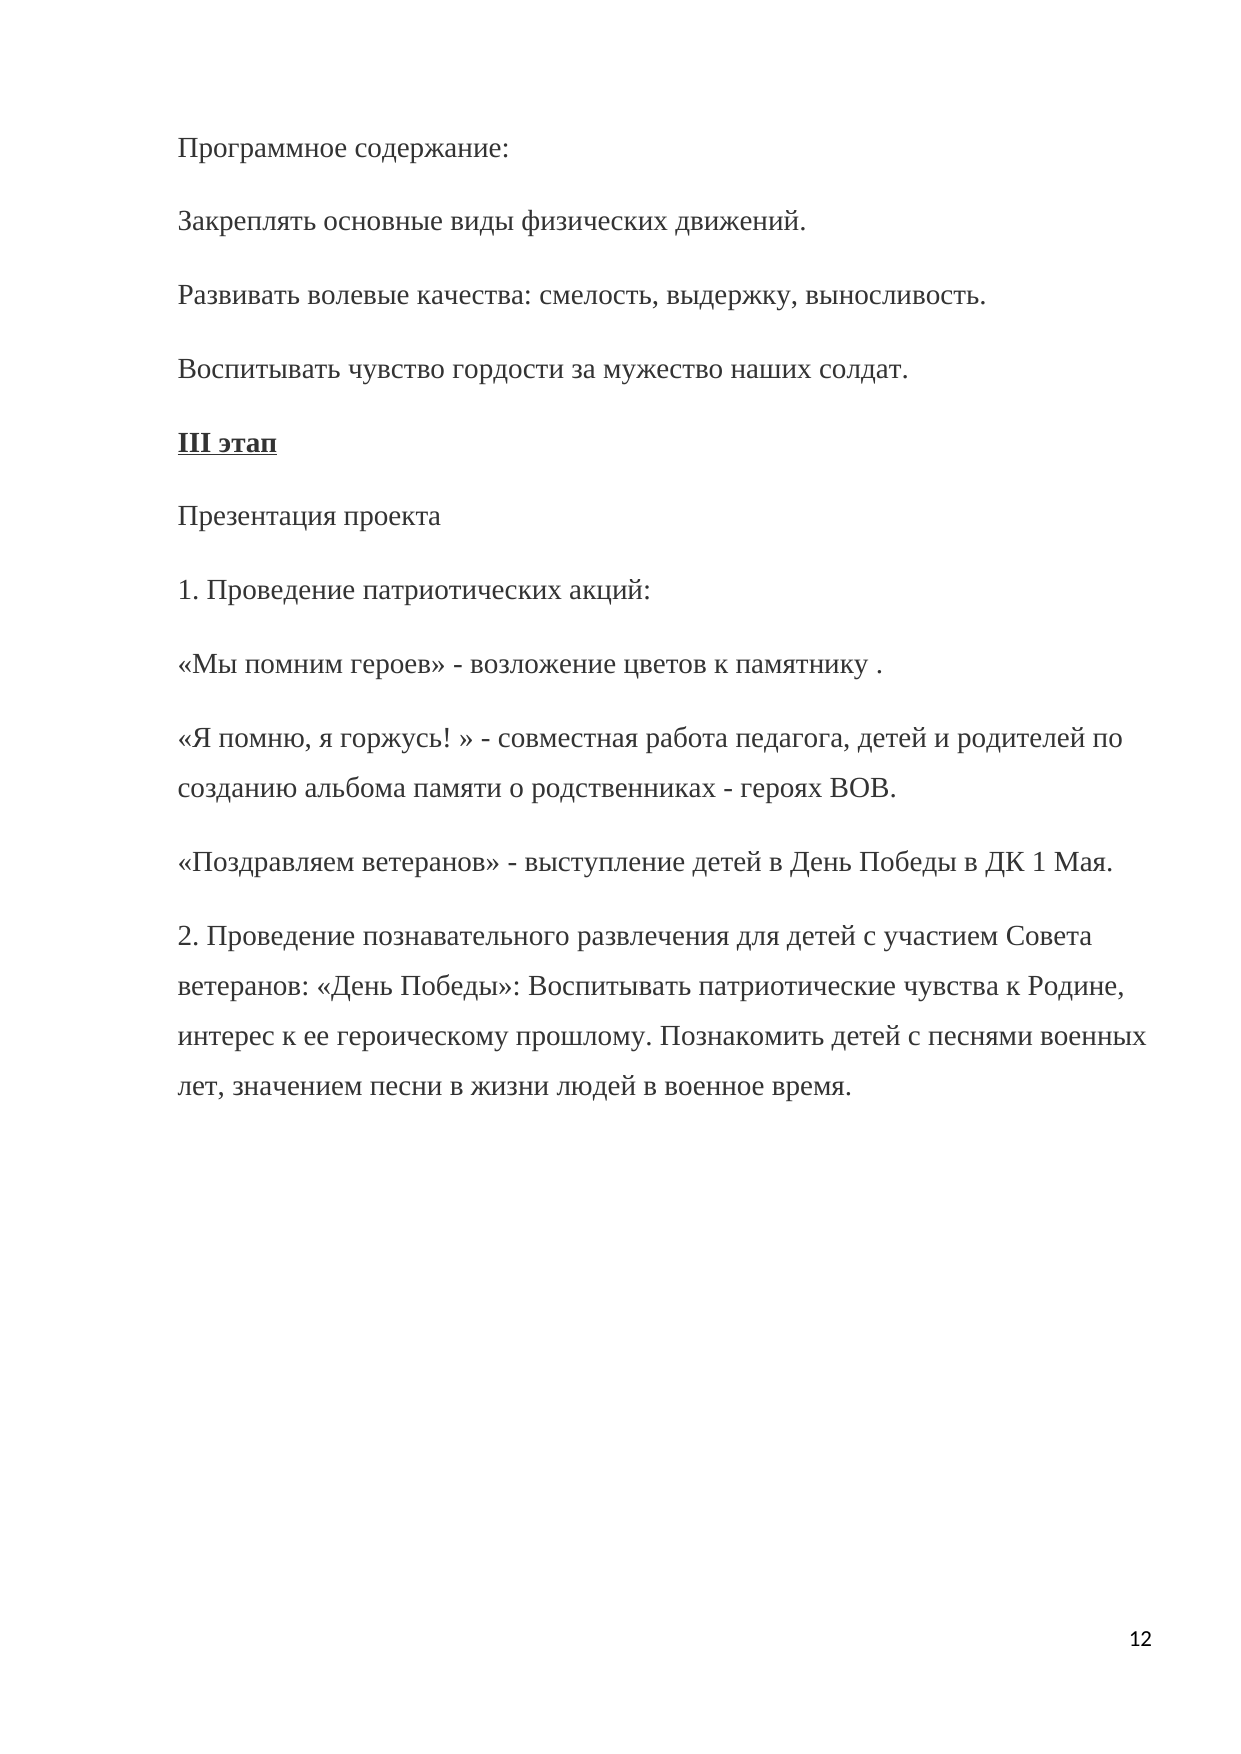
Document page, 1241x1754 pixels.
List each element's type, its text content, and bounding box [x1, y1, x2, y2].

text Программное содержание: [177, 130, 1152, 163]
text III этап [177, 425, 1152, 458]
text «Поздравляем ветеранов» - выступление детей в День Победы в ДК 1 Мая. [177, 844, 1152, 877]
text Развивать волевые качества: смелость, выдержку, выносливость. [177, 277, 1152, 311]
text «Мы помним героев» - возложение цветов к памятнику . [177, 646, 1152, 679]
text Воспитывать чувство гордости за мужество наших солдат. [177, 351, 1152, 384]
text 1. Проведение патриотических акций: [177, 572, 1152, 606]
text Закреплять основные виды физических движений. [177, 203, 1152, 237]
text «Я помню, я горжусь! » - совместная работа педагога, детей и родителей по созданию альбома памяти о родственниках - героях ВОВ. [177, 720, 1152, 804]
text Презентация проекта [177, 498, 1152, 532]
text 2. Проведение познавательного развлечения для детей с участием Совета ветеранов: «День Победы»: Воспитывать патриотические чувства к Родине, интерес к ее героическому прошлому. Познакомить детей с песнями военных лет, значением песни в жизни людей в военное время. [177, 918, 1152, 1102]
